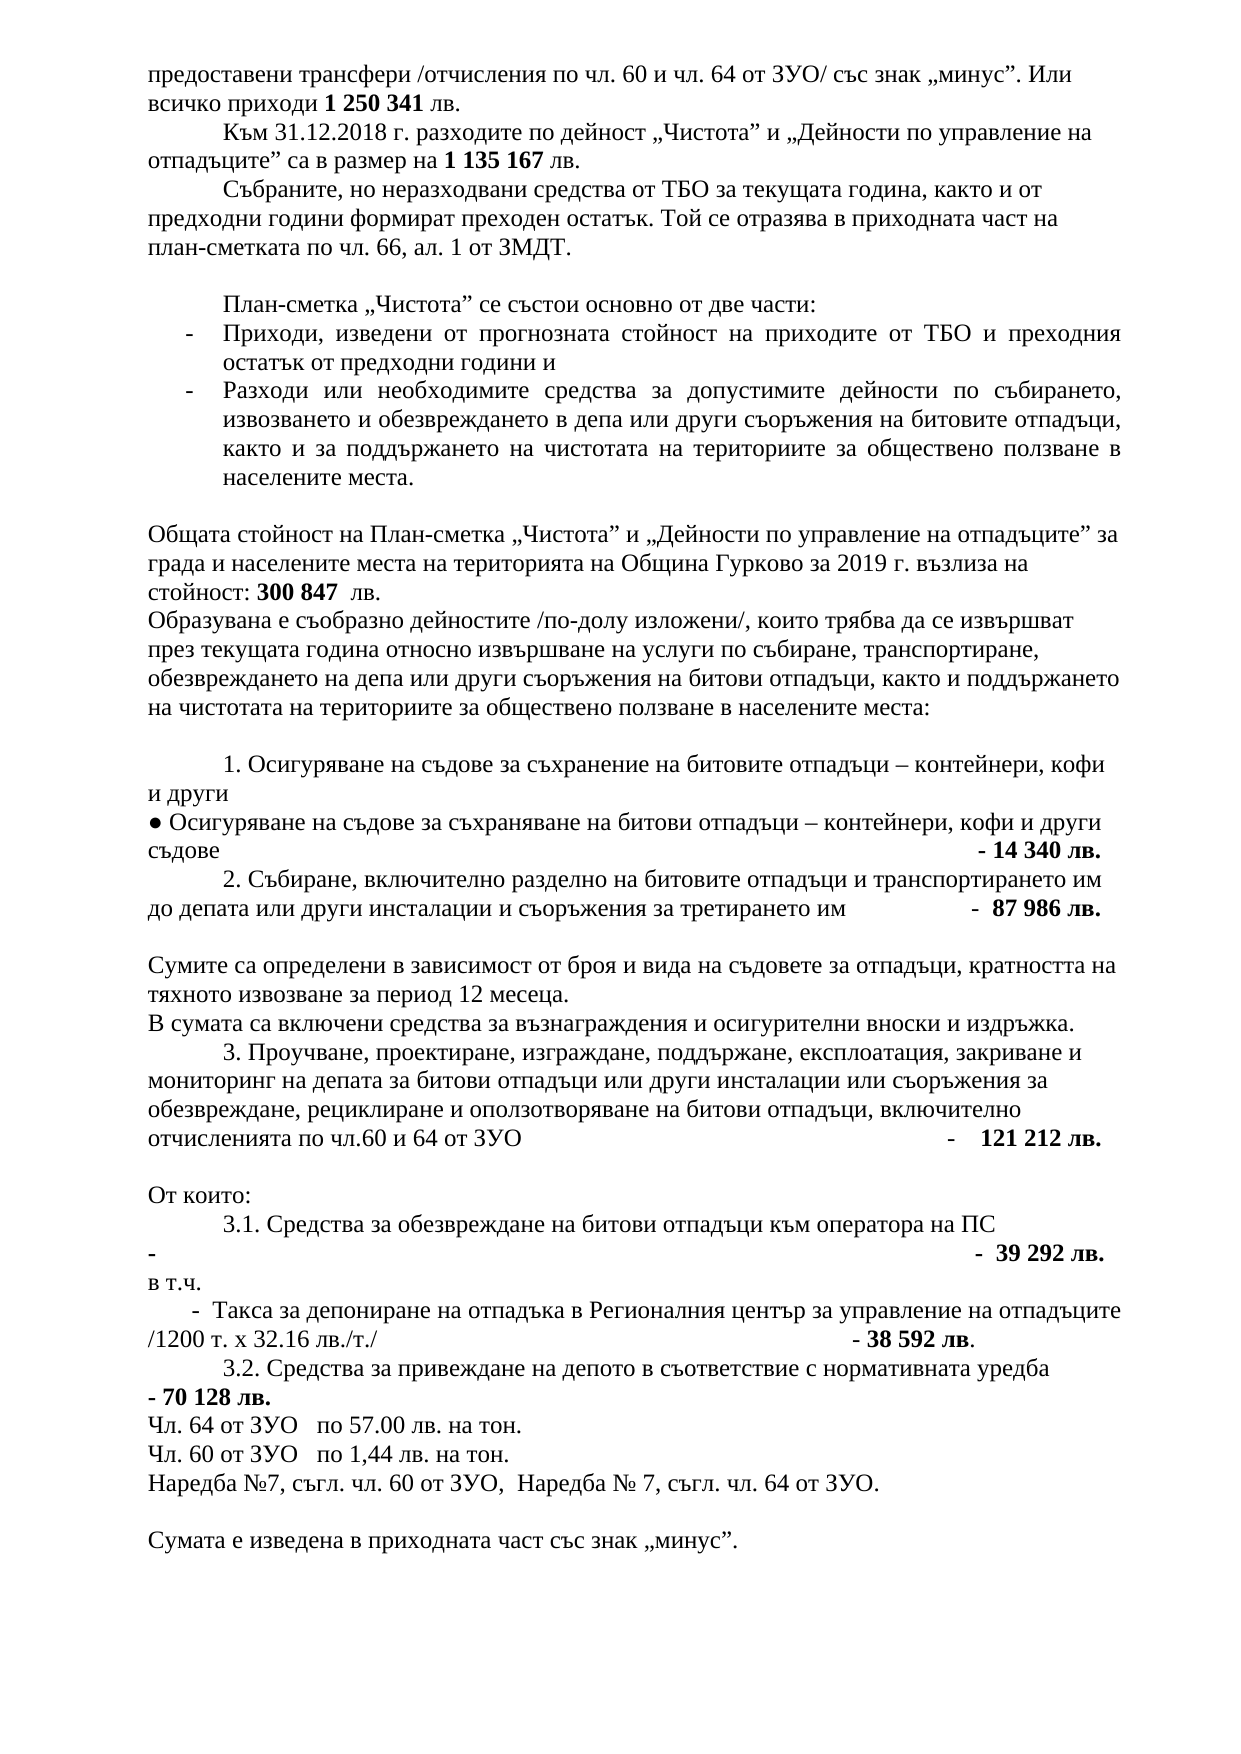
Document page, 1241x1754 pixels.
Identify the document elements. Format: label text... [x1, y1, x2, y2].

text Образувана е съобразно дейностите /по-долу изложени/, които трябва да се извършват през текущата година относно извършване на услуги по събиране, транспортиране, обезвреждането на депа или други съоръжения на битови отпадъци, както и поддържането на чистотата на териториите за обществено ползване в населените места: [148, 605, 1122, 720]
text Сумите са определени в зависимост от броя и вида на съдовете за отпадъци, кратността на тяхното извозване за период 12 месеца. [148, 950, 1122, 1008]
text Сумата е изведена в приходната част със знак „минус”. [148, 1525, 1122, 1554]
text Чл. 60 от ЗУО по 1,44 лв. на тон. [148, 1439, 1122, 1468]
text 3.1. Средства за обезвреждане на битови отпадъци към оператора на ПС - - 39 292 лв. [148, 1209, 1122, 1267]
text Събраните, но неразходвани средства от ТБО за текущата година, както и от предходни години формират преходен остатък. Той се отразява в приходната част на план-сметката по чл. 66, ал. 1 от ЗМДТ. [148, 174, 1122, 260]
text В сумата са включени средства за възнаграждения и осигурителни вноски и издръжка. [148, 1008, 1122, 1037]
text План-сметка „Чистота” се състои основно от две части: [148, 289, 1122, 318]
text 3.2. Средства за привеждане на депото в съответствие с нормативната уредба - 70 128 лв. [148, 1353, 1122, 1410]
text Към 31.12.2018 г. разходите по дейност „Чистота” и „Дейности по управление на отпадъците” са в размер на 1 135 167 лв. [148, 117, 1122, 174]
text 3. Проучване, проектиране, изграждане, поддържане, експлоатация, закриване и мониторинг на депата за битови отпадъци или други инсталации или съоръжения за обезвреждане, рециклиране и оползотворяване на битови отпадъци, включително отчисленията по чл.60 и 64 от ЗУО - 121 212 лв. [148, 1037, 1122, 1152]
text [148, 59, 1122, 117]
text 2. Събиране, включително разделно на битовите отпадъци и транспортирането им до депата или други инсталации и съоръжения за третирането им - 87 986 лв. [148, 864, 1122, 922]
text От които: [148, 1180, 1122, 1209]
text - Такса за депониране на отпадъка в Регионалния център за управление на отпадъците /1200 т. х 32.16 лв./т./ - 38 592 лв. [148, 1295, 1122, 1353]
text 1. Осигуряване на съдове за съхранение на битовите отпадъци – контейнери, кофи и други [148, 749, 1122, 807]
text Наредба №7, съгл. чл. 60 от ЗУО, Наредба № 7, съгл. чл. 64 от ЗУО. [148, 1468, 1122, 1497]
text ● Осигуряване на съдове за съхраняване на битови отпадъци – контейнери, кофи и други съдове - 14 340 лв. [148, 807, 1122, 864]
text Общата стойност на План-сметка „Чистота” и „Дейности по управление на отпадъците” за града и населените места на територията на Община Гурково за 2019 г. възлиза на стойност: 300 847 лв. [148, 519, 1122, 605]
list Приходи, изведени от прогнозната стойност на приходите от ТБО и преходния остатък от предходни години и [185, 318, 1122, 375]
list Разходи или необходимите средства за допустимите дейности по събирането, извозването и обезвреждането в депа или други съоръжения на битовите отпадъци, както и за поддържането на чистотата на териториите за обществено ползване в населените места. [185, 375, 1122, 490]
text Чл. 64 от ЗУО по 57.00 лв. на тон. [148, 1410, 1122, 1439]
text в т.ч. [148, 1267, 1122, 1295]
